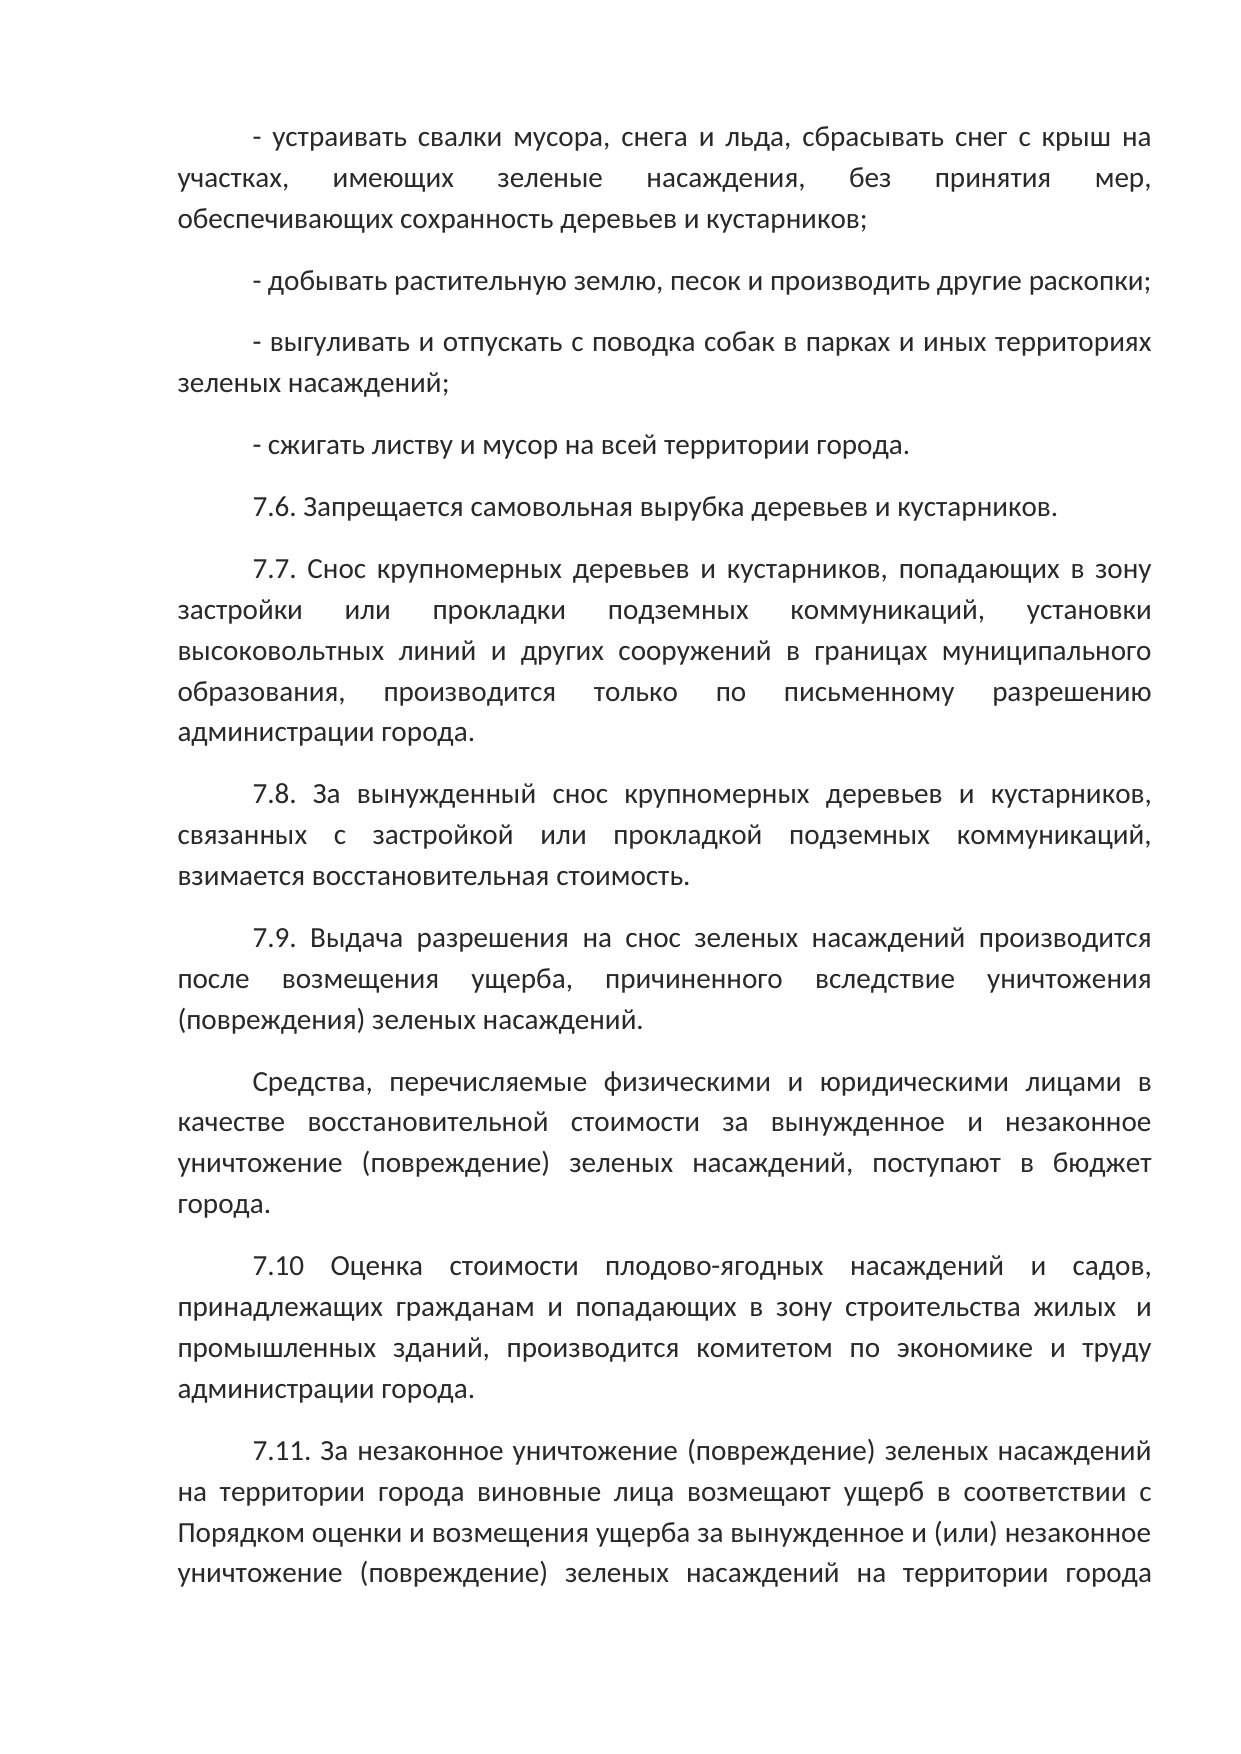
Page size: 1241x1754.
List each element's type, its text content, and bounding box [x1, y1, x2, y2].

text 7.8. За вынужденный снос крупномерных деревьев и кустарников, связанных с застройкой или прокладкой подземных коммуникаций, взимается восстановительная стоимость. [177, 775, 1152, 893]
text 7.7. Снос крупномерных деревьев и кустарников, попадающих в зону застройки или прокладки подземных коммуникаций, установки высоковольтных линий и других сооружений в границах муниципального образования, производится только по письменному разрешению администрации города. [177, 550, 1152, 749]
text - сжигать листву и мусор на всей территории города. [177, 426, 1152, 462]
text 7.10 Оценка стоимости плодово-ягодных насаждений и садов, принадлежащих гражданам и попадающих в зону строительства жилых и промышленных зданий, производится комитетом по экономике и труду администрации города. [177, 1247, 1152, 1406]
text 7.6. Запрещается самовольная вырубка деревьев и кустарников. [177, 488, 1152, 524]
text - выгуливать и отпускать с поводка собак в парках и иных территориях зеленых насаждений; [177, 323, 1152, 400]
text - добывать растительную землю, песок и производить другие раскопки; [177, 262, 1152, 297]
text - устраивать свалки мусора, снега и льда, сбрасывать снег с крыш на участках, имеющих зеленые насаждения, без принятия мер, обеспечивающих сохранность деревьев и кустарников; [177, 118, 1152, 236]
text 7.9. Выдача разрешения на снос зеленых насаждений производится после возмещения ущерба, причиненного вследствие уничтожения (повреждения) зеленых насаждений. [177, 919, 1152, 1036]
text Средства, перечисляемые физическими и юридическими лицами в качестве восстановительной стоимости за вынужденное и незаконное уничтожение (повреждение) зеленых насаждений, поступают в бюджет города. [177, 1063, 1152, 1221]
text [177, 1432, 1152, 1590]
